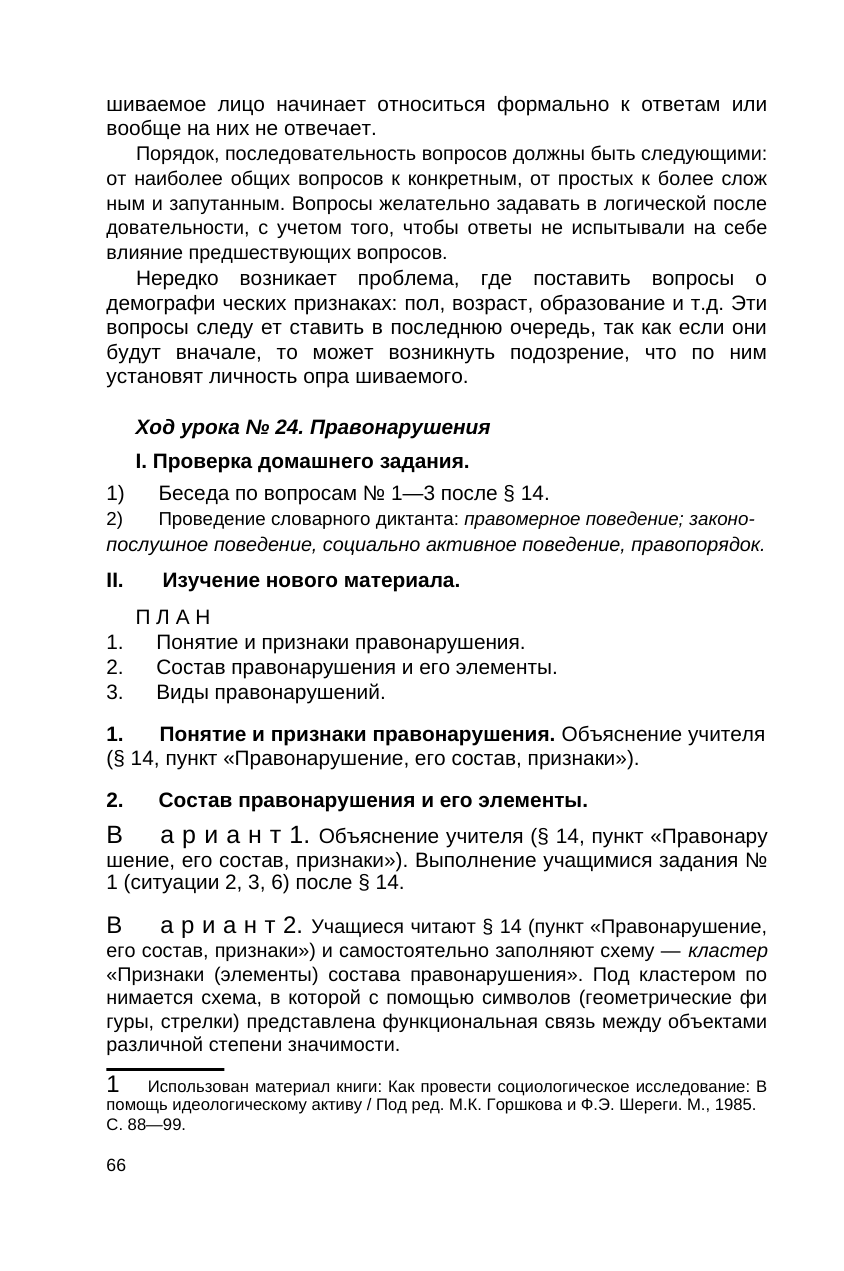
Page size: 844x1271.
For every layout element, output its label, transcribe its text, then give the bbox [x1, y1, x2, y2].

text 66 [106, 1155, 768, 1175]
list Состав правонарушения и его элементы. [106, 788, 768, 812]
list а р и а н т 2. Учащиеся читают § 14 (пункт «Правонарушение, его состав, признаки») и самостоятельно заполняют схему — кластер «Признаки (элементы) состава правонарушения». Под кластером по­ нимается схема, в которой с помощью символов (геометрические фи­ гуры, стрелки) представлена функциональная связь между объектами различной степени значимости. [106, 911, 768, 1056]
text Порядок, последовательность вопросов должны быть следующими: от наиболее общих вопросов к конкретным, от простых к более слож­ ным и запутанным. Вопросы желательно задавать в логической после­ довательности, с учетом того, чтобы ответы не испытывали на себе влияние предшествующих вопросов. [106, 142, 768, 263]
list Изучение нового материала. [106, 568, 768, 592]
text С. 88—99. [106, 1115, 768, 1134]
text Нередко возникает проблема, где поставить вопросы о демографи­ ческих признаках: пол, возраст, образование и т.д. Эти вопросы следу­ ет ставить в последнюю очередь, так как если они будут вначале, то может возникнуть подозрение, что по ним установят личность опра­ шиваемого. [106, 266, 768, 388]
list Состав правонарушения и его элементы. [106, 655, 768, 679]
list Понятие и признаки правонарушения. [106, 630, 768, 654]
text послушное поведение, социально активное поведение, правопорядок. [106, 532, 768, 555]
list Понятие и признаки правонарушения. Объяснение учителя (§ 14, пункт «Правонарушение, его состав, признаки»). [106, 722, 768, 770]
list Беседа по вопросам № 1—3 после § 14. [106, 483, 768, 505]
list а р и а н т 1. Объяснение учителя (§ 14, пункт «Правонару­ шение, его состав, признаки»). Выполнение учащимися задания № 1 (ситуации 2, 3, 6) после § 14. [106, 822, 768, 894]
list Проведение словарного диктанта: правомерное поведение; законо- [106, 507, 768, 529]
text П Л А Н [135, 605, 768, 629]
text Ход урока № 24. Правонарушения I. Проверка домашнего задания. [135, 415, 503, 473]
text шиваемое лицо начинает относиться формально к ответам или вообще на них не отвечает. [106, 92, 768, 140]
list Виды правонарушений. [106, 680, 768, 704]
list Использован материал книги: Как провести социологическое исследование: В помощь идеологическому активу / Под ред. М.К. Горшкова и Ф.Э. Шереги. М., 1985. [106, 1075, 768, 1113]
